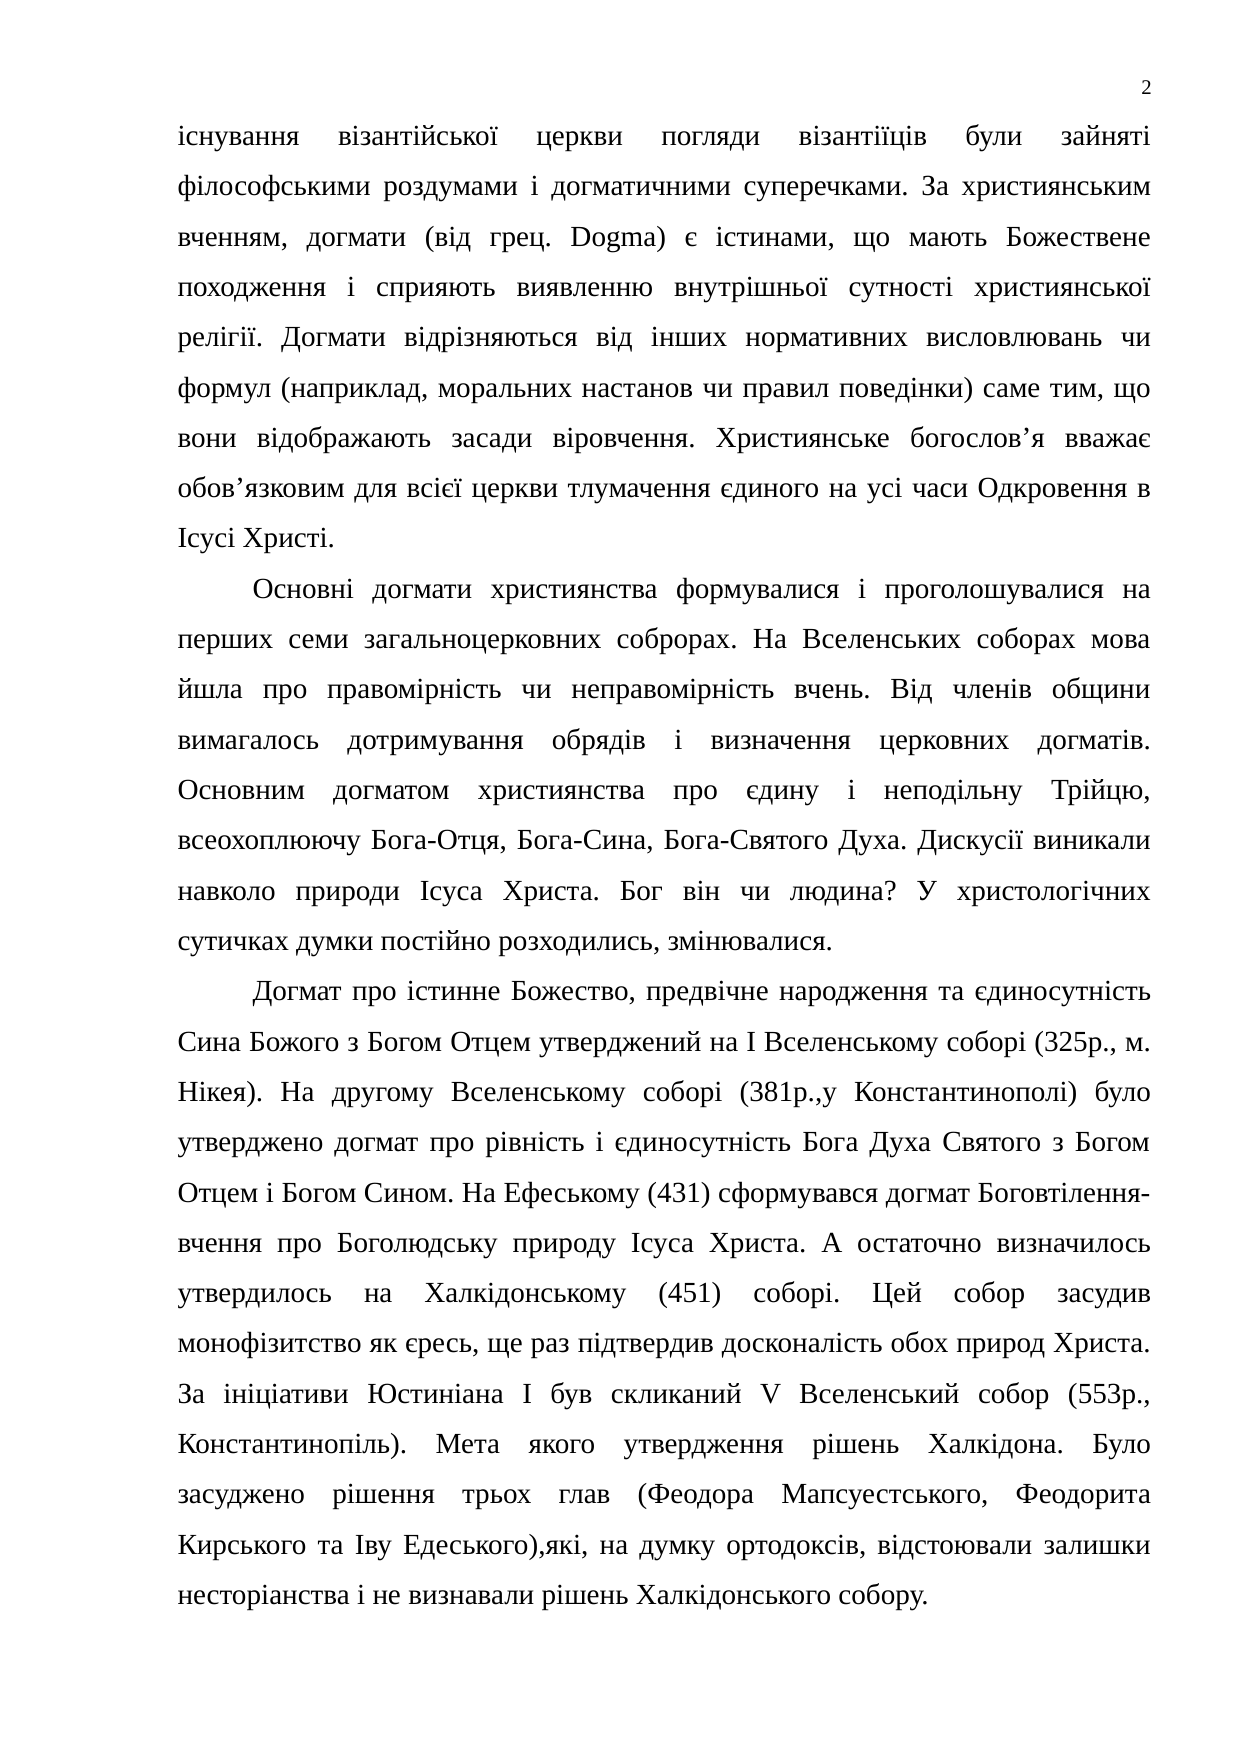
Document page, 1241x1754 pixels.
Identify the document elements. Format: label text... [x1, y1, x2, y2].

text Основні догмати християнства формувалися і проголошувалися на перших семи загальноцерковних соброрах. На Вселенських соборах мова йшла про правомірність чи неправомірність вчень. Від членів общини вимагалось дотримування обрядів і визначення церковних догматів. Основним догматом християнства про єдину і неподільну Трійцю, всеохоплюючу Бога-Отця, Бога-Сина, Бога-Святого Духа. Дискусії виникали навколо природи Ісуса Христа. Бог він чи людина? У христологічних сутичках думки постійно розходились, змінювалися. [177, 571, 1152, 957]
text Догмат про істинне Божество, предвічне народження та єдиносутність Сина Божого з Богом Отцем утверджений на І Вселенському соборі (325р., м. Нікея). На другому Вселенському соборі (381р.,у Константинополі) було утверджено догмат про рівність і єдиносутність Бога Духа Святого з Богом Отцем і Богом Сином. На Ефеському (431) сформувався догмат Боговтілення- вчення про Боголюдську природу Ісуса Христа. А остаточно визначилось утвердилось на Халкідонському (451) соборі. Цей собор засудив монофізитство як єресь, ще раз підтвердив досконалість обох природ Христа. За ініціативи Юстиніана І був скликаний V Вселенський собор (553р., Константинопіль). Мета якого утвердження рішень Халкідона. Було засуджено рішення трьох глав (Феодора Мапсуестського, Феодорита Кирського та Іву Едеського),які, на думку ортодоксів, відстоювали залишки несторіанства і не визнавали рішень Халкідонського собору. [177, 973, 1152, 1611]
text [177, 118, 1152, 554]
